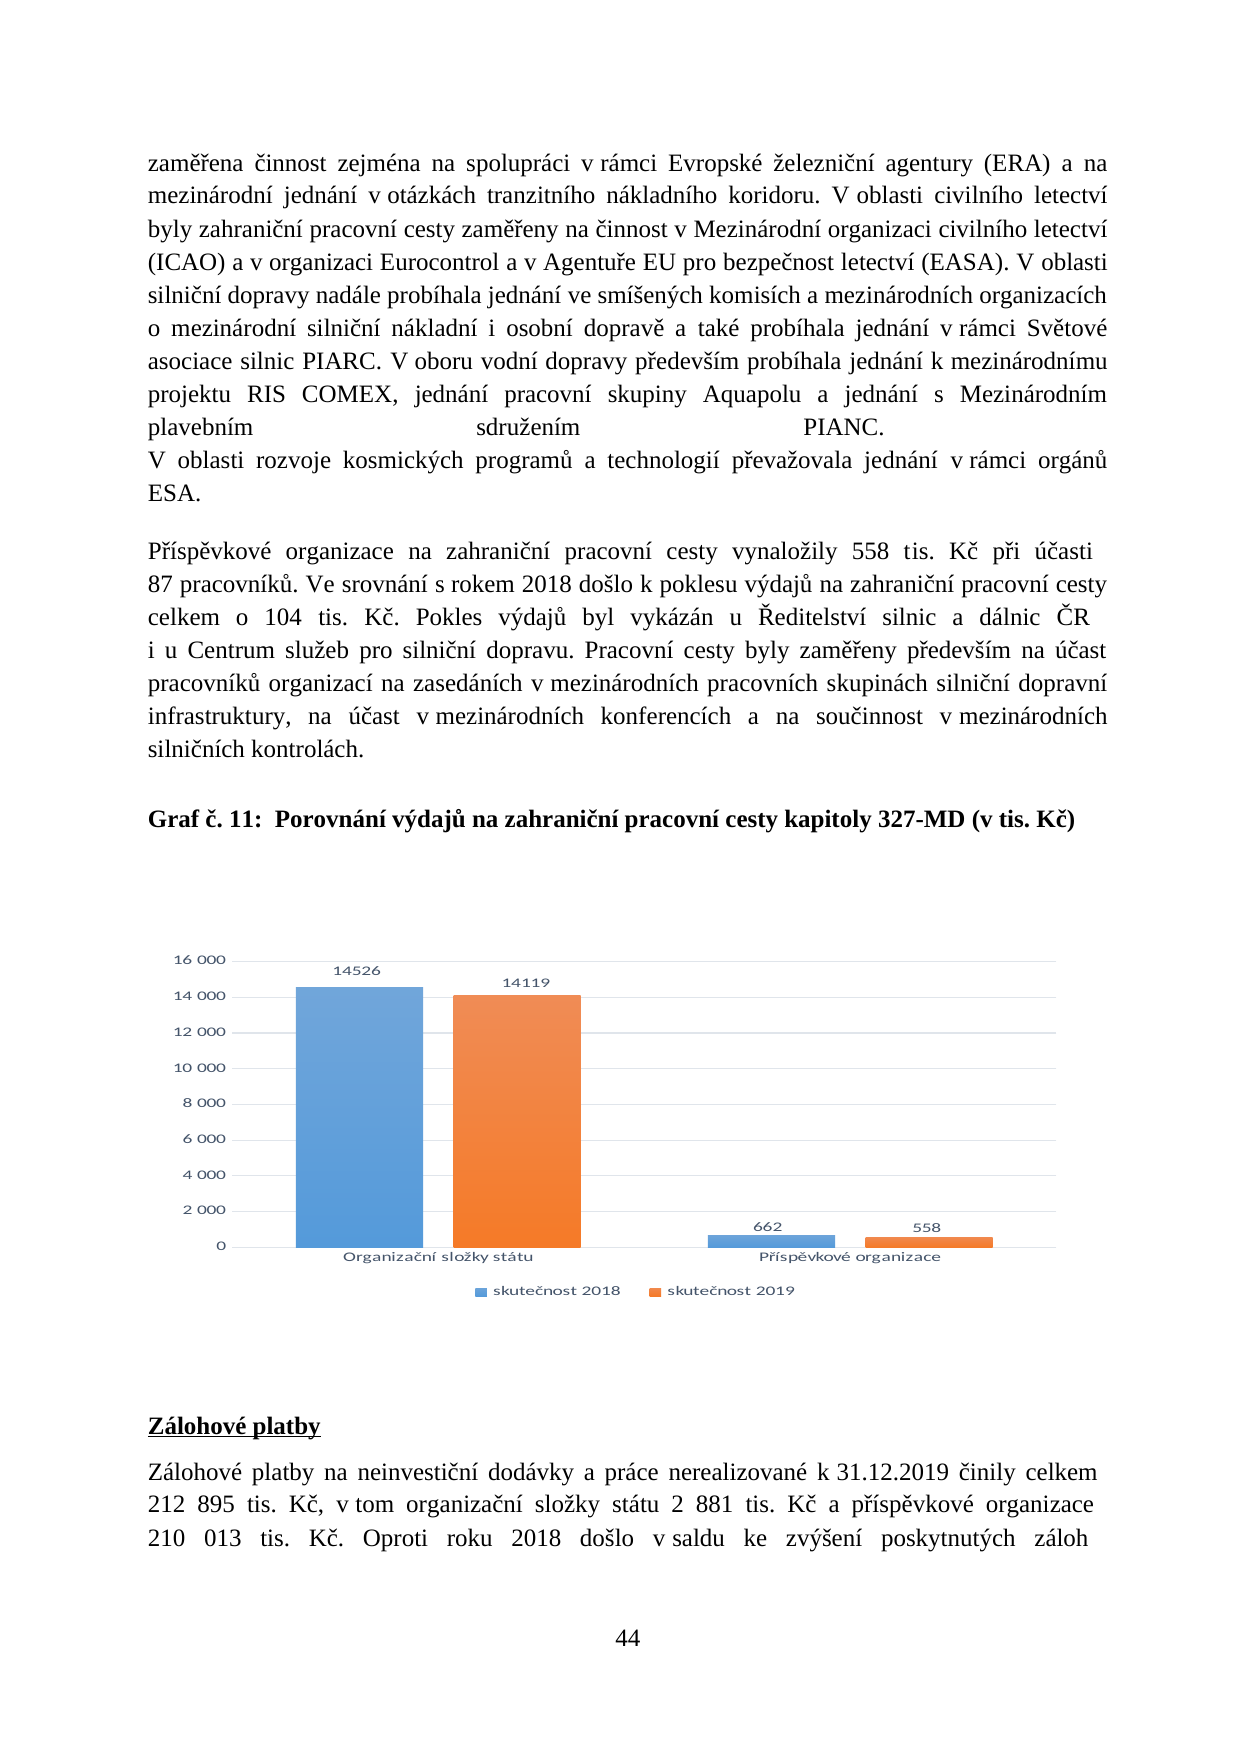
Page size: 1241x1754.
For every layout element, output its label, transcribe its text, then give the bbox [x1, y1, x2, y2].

text Příspěvkové organizace na zahraniční pracovní cesty vynaložily 558 tis. Kč při účasti 87 pracovníků. Ve srovnání s rokem 2018 došlo k poklesu výdajů na zahraniční pracovní cesty celkem o 104 tis. Kč. Pokles výdajů byl vykázán u Ředitelství silnic a dálnic ČR i u Centrum služeb pro silniční dopravu. Pracovní cesty byly zaměřeny především na účast pracovníků organizací na zasedáních v mezinárodních pracovních skupinách silniční dopravní infrastruktury, na účast v mezinárodních konferencích a na součinnost v mezinárodních silničních kontrolách. [148, 536, 1107, 763]
text Zálohové platby [148, 1411, 1107, 1440]
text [148, 1457, 1107, 1551]
text Graf č. 11: Porovnání výdajů na zahraniční pracovní cesty kapitoly 327-MD (v tis. Kč) [148, 804, 1107, 833]
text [148, 148, 1107, 507]
